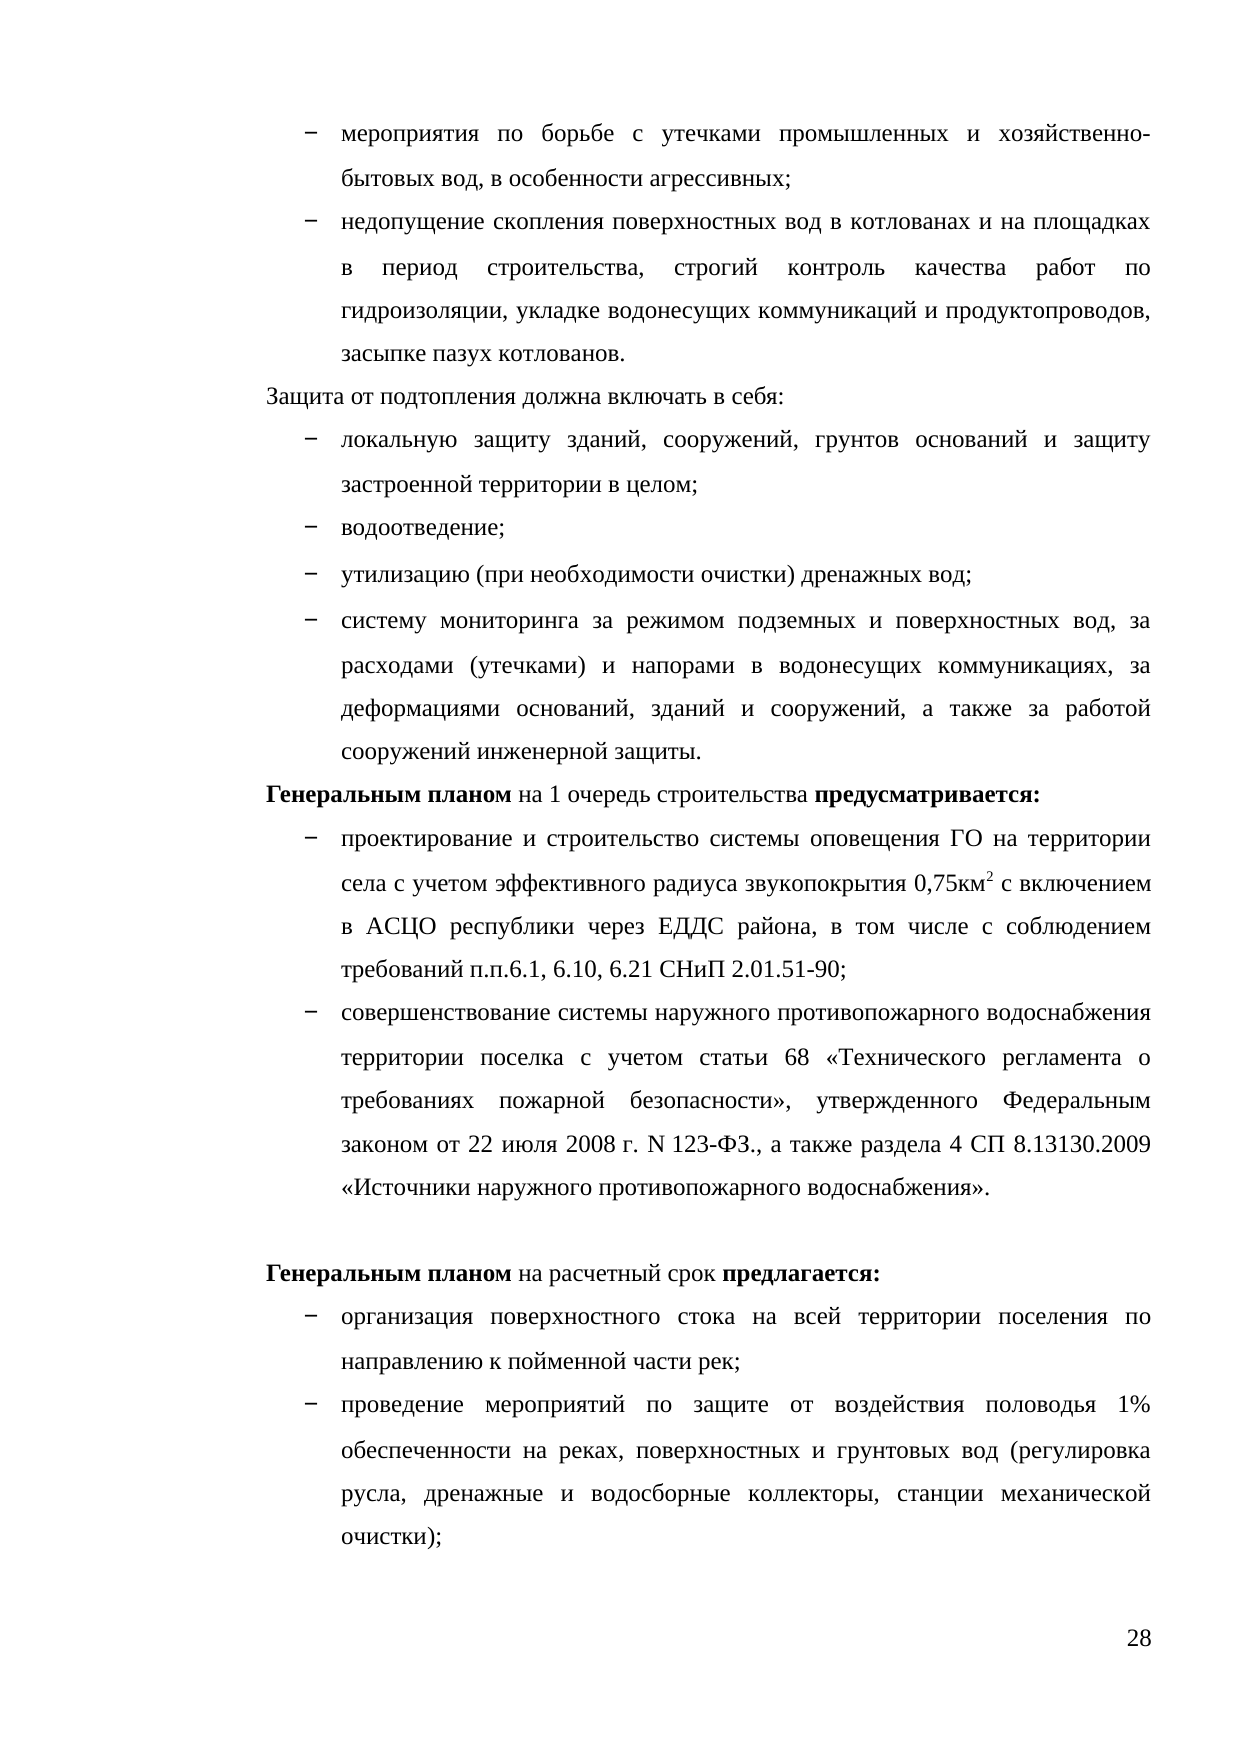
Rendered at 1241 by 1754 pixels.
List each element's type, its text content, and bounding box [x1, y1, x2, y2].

list недопущение скопления поверхностных вод в котлованах и на площадках в период строительства, строгий контроль качества работ по гидроизоляции, укладке водонесущих коммуникаций и продуктопроводов, засыпке пазух котлованов. [303, 206, 1152, 367]
text Генеральным планом на 1 очередь строительства предусматривается: [177, 779, 1152, 808]
list организация поверхностного стока на всей территории поселения по направлению к пойменной части рек; [303, 1301, 1152, 1375]
list проведение мероприятий по защите от воздействия половодья 1% обеспеченности на реках, поверхностных и грунтовых вод (регулировка русла, дренажные и водосборные коллекторы, станции механической очистки); [303, 1389, 1152, 1550]
list мероприятия по борьбе с утечками промышленных и хозяйственно-бытовых вод, в особенности агрессивных; [303, 118, 1152, 192]
text Защита от подтопления должна включать в себя: [177, 381, 1152, 410]
list водоотведение; [303, 512, 1152, 543]
list утилизацию (при необходимости очистки) дренажных вод; [303, 559, 1152, 589]
text Генеральным планом на расчетный срок предлагается: [177, 1258, 1152, 1287]
list локальную защиту зданий, сооружений, грунтов оснований и защиту застроенной территории в целом; [303, 424, 1152, 498]
list систему мониторинга за режимом подземных и поверхностных вод, за расходами (утечками) и напорами в водонесущих коммуникациях, за деформациями оснований, зданий и сооружений, а также за работой сооружений инженерной защиты. [303, 605, 1152, 765]
list проектирование и строительство системы оповещения ГО на территории села с учетом эффективного радиуса звукопокрытия 0,75км2 с включением в АСЦО республики через ЕДДС района, в том числе с соблюдением требований п.п.6.1, 6.10, 6.21 СНиП 2.01.51-90; [303, 823, 1152, 983]
list совершенствование системы наружного противопожарного водоснабжения территории поселка с учетом статьи 68 «Технического регламента о требованиях пожарной безопасности», утвержденного Федеральным законом от 22 июля 2008 г. N 123-ФЗ., а также раздела 4 СП 8.13130.2009 «Источники наружного противопожарного водоснабжения». [303, 997, 1152, 1201]
